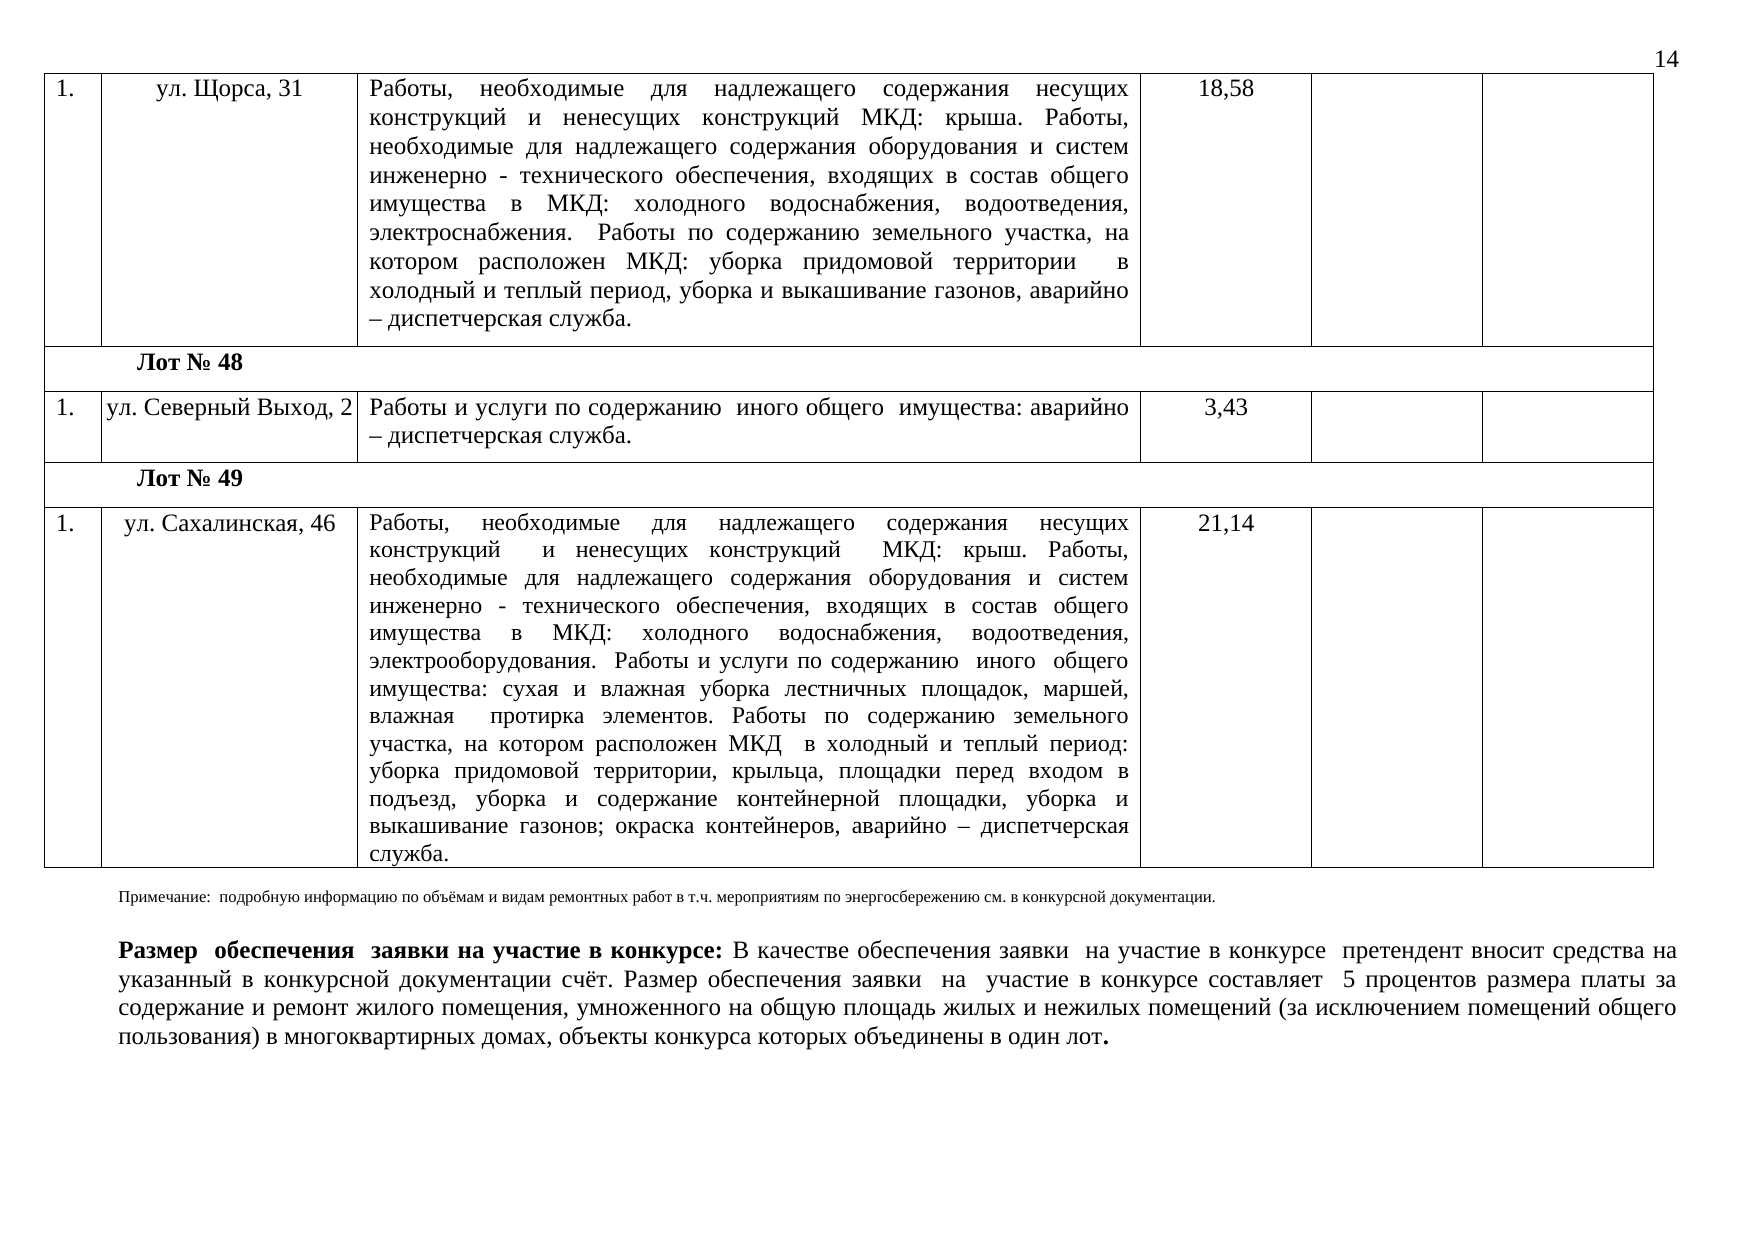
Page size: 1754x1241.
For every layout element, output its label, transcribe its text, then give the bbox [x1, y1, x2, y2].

table_cell 3,43 [1141, 392, 1311, 462]
table_cell 1. [45, 508, 101, 867]
table_cell [1483, 392, 1653, 462]
table_cell Работы, необходимые для надлежащего содержания несущих конструкций и ненесущих конструкций МКД: крыш. Работы, необходимые для надлежащего содержания оборудования и систем инженерно - технического обеспечения, входящих в состав общего имущества в МКД: холодного водоснабжения, водоотведения, электрооборудования. Работы и услуги по содержанию иного общего имущества: сухая и влажная уборка лестничных площадок, маршей, влажная протирка элементов. Работы по содержанию земельного участка, на котором расположен МКД в холодный и теплый период: уборка придомовой территории, крыльца, площадки перед входом в подъезд, уборка и содержание контейнерной площадки, уборка и выкашивание газонов; окраска контейнеров, аварийно – диспетчерская служба. [358, 508, 1140, 867]
table_cell Лот № 48 [45, 347, 1653, 391]
table_cell [1483, 508, 1653, 867]
text Размер обеспечения заявки на участие в конкурсе: В качестве обеспечения заявки на участие в конкурсе претендент вносит средства на указанный в конкурсной документации счёт. Размер обеспечения заявки на участие в конкурсе составляет 5 процентов размера платы за содержание и ремонт жилого помещения, умноженного на общую площадь жилых и нежилых помещений (за исключением помещений общего пользования) в многоквартирных домах, объекты конкурса которых объединены в один лот. [118, 935, 1679, 1050]
table_cell [1312, 508, 1482, 867]
table_cell Лот № 49 [45, 463, 1653, 507]
table_cell [1312, 392, 1482, 462]
table_cell Работы, необходимые для надлежащего содержания несущих конструкций и ненесущих конструкций МКД: крыша. Работы, необходимые для надлежащего содержания оборудования и систем инженерно - технического обеспечения, входящих в состав общего имущества в МКД: холодного водоснабжения, водоотведения, электроснабжения. Работы по содержанию земельного участка, на котором расположен МКД: уборка придомовой территории в холодный и теплый период, уборка и выкашивание газонов, аварийно – диспетчерская служба. [358, 74, 1140, 346]
table_cell 1. [45, 74, 101, 346]
table_cell ул. Северный Выход, 2 [102, 392, 357, 462]
table_cell [1312, 74, 1482, 346]
text Примечание: подробную информацию по объёмам и видам ремонтных работ в т.ч. мероприятиям по энергосбережению см. в конкурсной документации. [118, 887, 1679, 906]
table_cell Работы и услуги по содержанию иного общего имущества: аварийно – диспетчерская служба. [358, 392, 1140, 462]
table_cell ул. Щорса, 31 [102, 74, 357, 346]
table_cell 18,58 [1141, 74, 1311, 346]
table_cell [1483, 74, 1653, 346]
table_cell ул. Сахалинская, 46 [102, 508, 357, 867]
table_cell 21,14 [1141, 508, 1311, 867]
table_cell 1. [45, 392, 101, 462]
